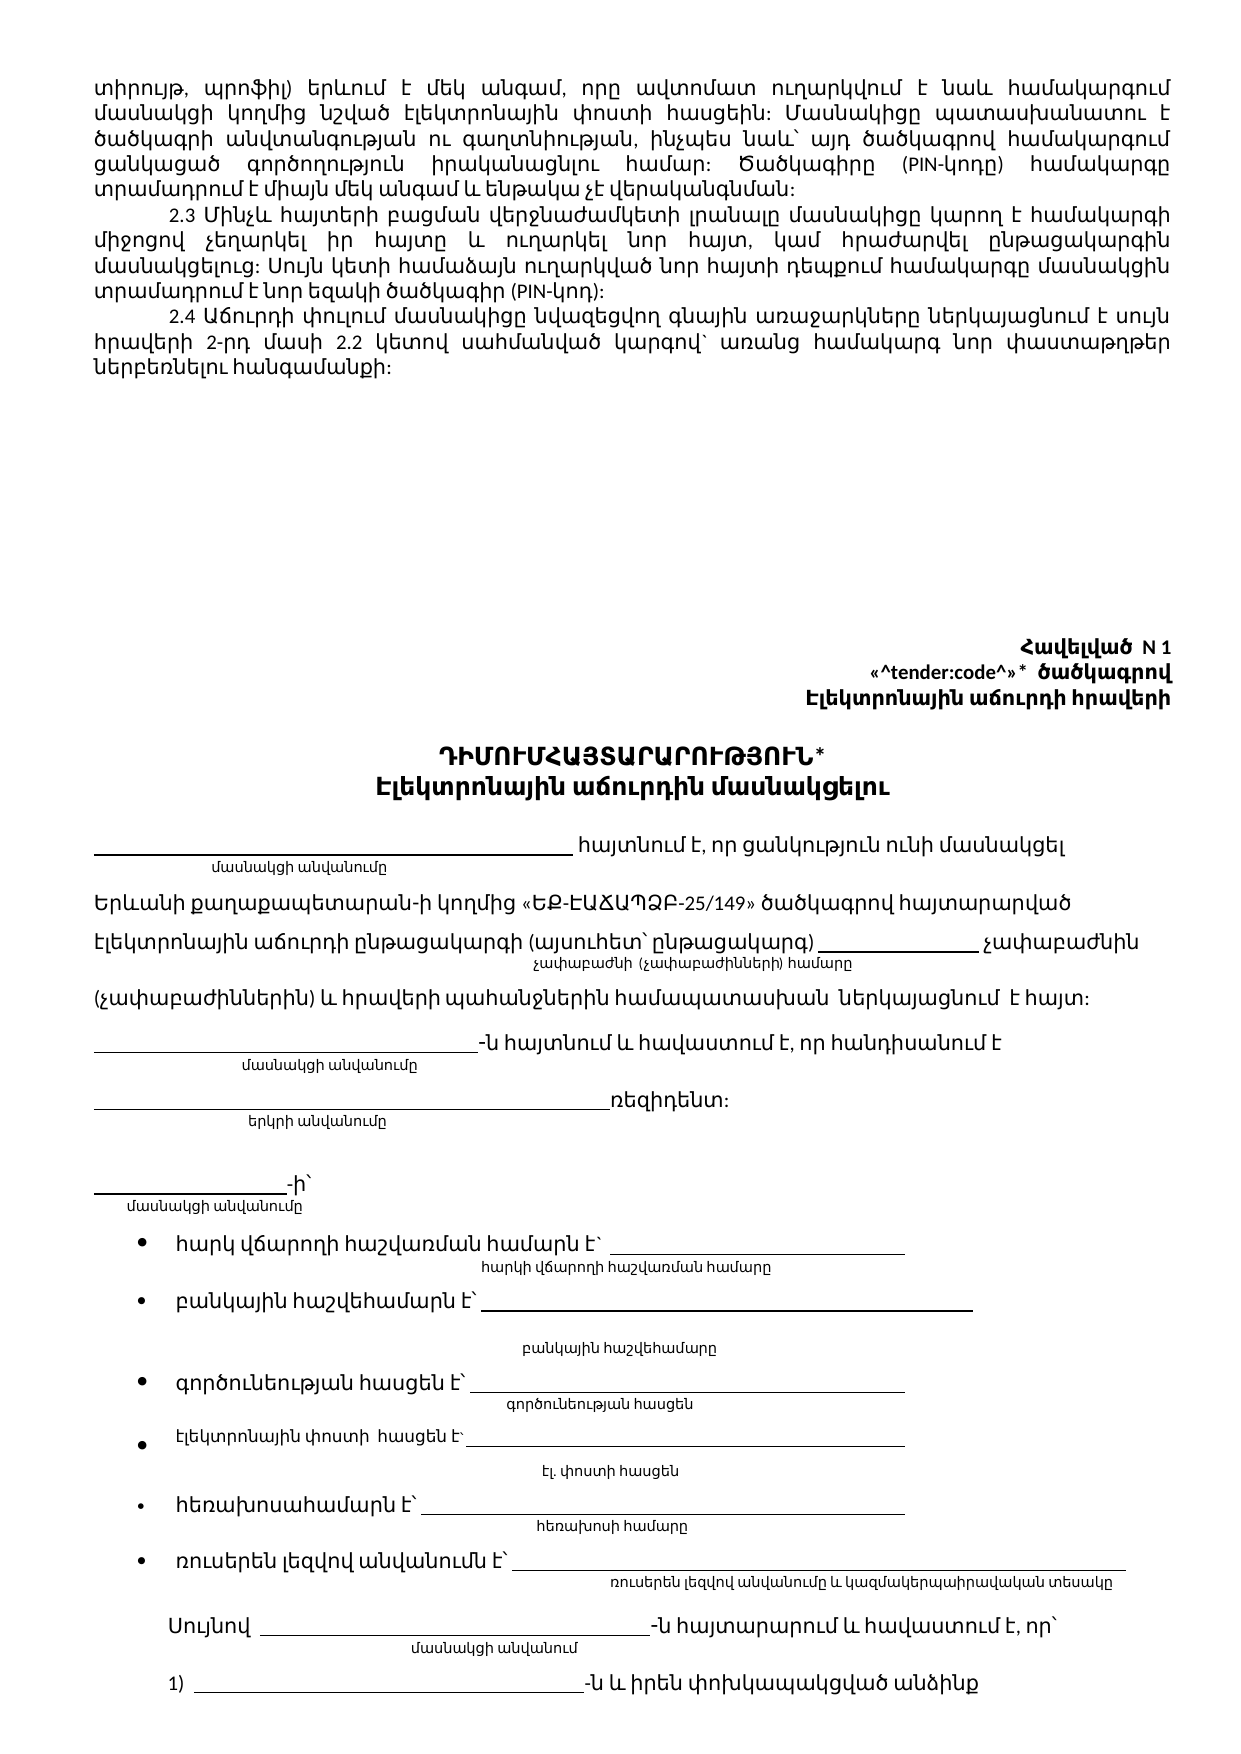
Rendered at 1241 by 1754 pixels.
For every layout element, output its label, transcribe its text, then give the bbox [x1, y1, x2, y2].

text բանկային հաշվեհամարը [94, 1339, 1171, 1370]
list բանկային հաշվեհամարն է՝ [138, 1288, 1171, 1339]
text 1) -ն և իրեն փոխկապակցված անձինք [94, 1670, 1171, 1696]
text մասնակցի անվանումը [94, 1056, 1171, 1087]
text չափաբաժնի (չափաբաժինների) համարը [94, 954, 1171, 985]
text էլեկտրոնային աճուրդի ընթացակարգի (այսուհետ՝ ընթացակարգ) չափաբաժնին [94, 929, 1171, 954]
text հեռախոսի համարը [462, 1518, 1171, 1548]
text Սույնով -ն հայտարարում և հավաստում է, որ՝ [94, 1609, 1171, 1640]
list հարկ վճարողի հաշվառման համարն է` [138, 1227, 1171, 1258]
text -ն հայտնում և հավաստում է, որ հանդիսանում է [94, 1026, 1171, 1056]
text մասնակցի անվանումը [94, 858, 1171, 888]
list էլեկտրոնային փոստի հասցեն է՝ [138, 1426, 1171, 1462]
text մասնակցի անվանում [94, 1640, 1171, 1670]
text էլ. փոստի հասցեն [94, 1462, 1171, 1492]
subtitle Էլեկտրոնային աճուրդին մասնակցելու [94, 771, 1171, 802]
list հեռախոսահամարն է՝ [138, 1492, 1171, 1518]
text Հավելված N 1 [94, 634, 1171, 659]
text (չափաբաժիններին) և հրավերի պահանջներին համապատասխան ներկայացնում է հայտ: [94, 985, 1171, 1011]
text 2.3 Մինչև հայտերի բացման վերջնաժամկետի լրանալը մասնակիցը կարող է համակարգի միջոցով չեղարկել իր հայտը և ուղարկել նոր հայտ, կամ հրաժարվել ընթացակարգին մասնակցելուց: Սույն կետի համաձայն ուղարկված նոր հայտի դեպքում համակարգը մասնակցին տրամադրում է նոր եզակի ծածկագիր (PIN-կոդ): [94, 202, 1171, 304]
text ռուսերեն լեզվով անվանումը և կազմակերպաիրավական տեսակը [536, 1573, 1171, 1604]
text մասնակցի անվանումը [94, 1197, 1171, 1227]
list ռուսերեն լեզվով անվանումն է՝ [138, 1548, 1171, 1573]
text -ի՝ [94, 1172, 1171, 1197]
text երկրի անվանումը [94, 1112, 1171, 1143]
text «^tender:code^»* ծածկագրով [94, 659, 1171, 685]
text հարկի վճարողի հաշվառման համարը [94, 1258, 1171, 1288]
text Էլեկտրոնային աճուրդի հրավերի [94, 685, 1171, 710]
text ռեզիդենտ: [94, 1087, 1171, 1112]
text Երևանի քաղաքապետարան-ի կողմից «ԵՔ-ԷԱՃԱՊՁԲ-25/149» ծածկագրով հայտարարված [94, 888, 1171, 916]
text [94, 75, 1171, 202]
text ԴԻՄՈՒՄՀԱՅՏԱՐԱՐՈՒԹՅՈՒՆ* [94, 741, 1171, 771]
text գործունեության հասցեն [94, 1396, 1171, 1426]
list գործունեության հասցեն է՝ [138, 1370, 1171, 1396]
text հայտնում է, որ ցանկություն ունի մասնակցել [94, 832, 1171, 858]
text 2.4 Աճուրդի փուլում մասնակիցը նվազեցվող գնային առաջարկները ներկայացնում է սույն հրավերի 2-րդ մասի 2.2 կետով սահմանված կարգով` առանց համակարգ նոր փաստաթղթեր ներբեռնելու հանգամանքի: [94, 304, 1171, 380]
